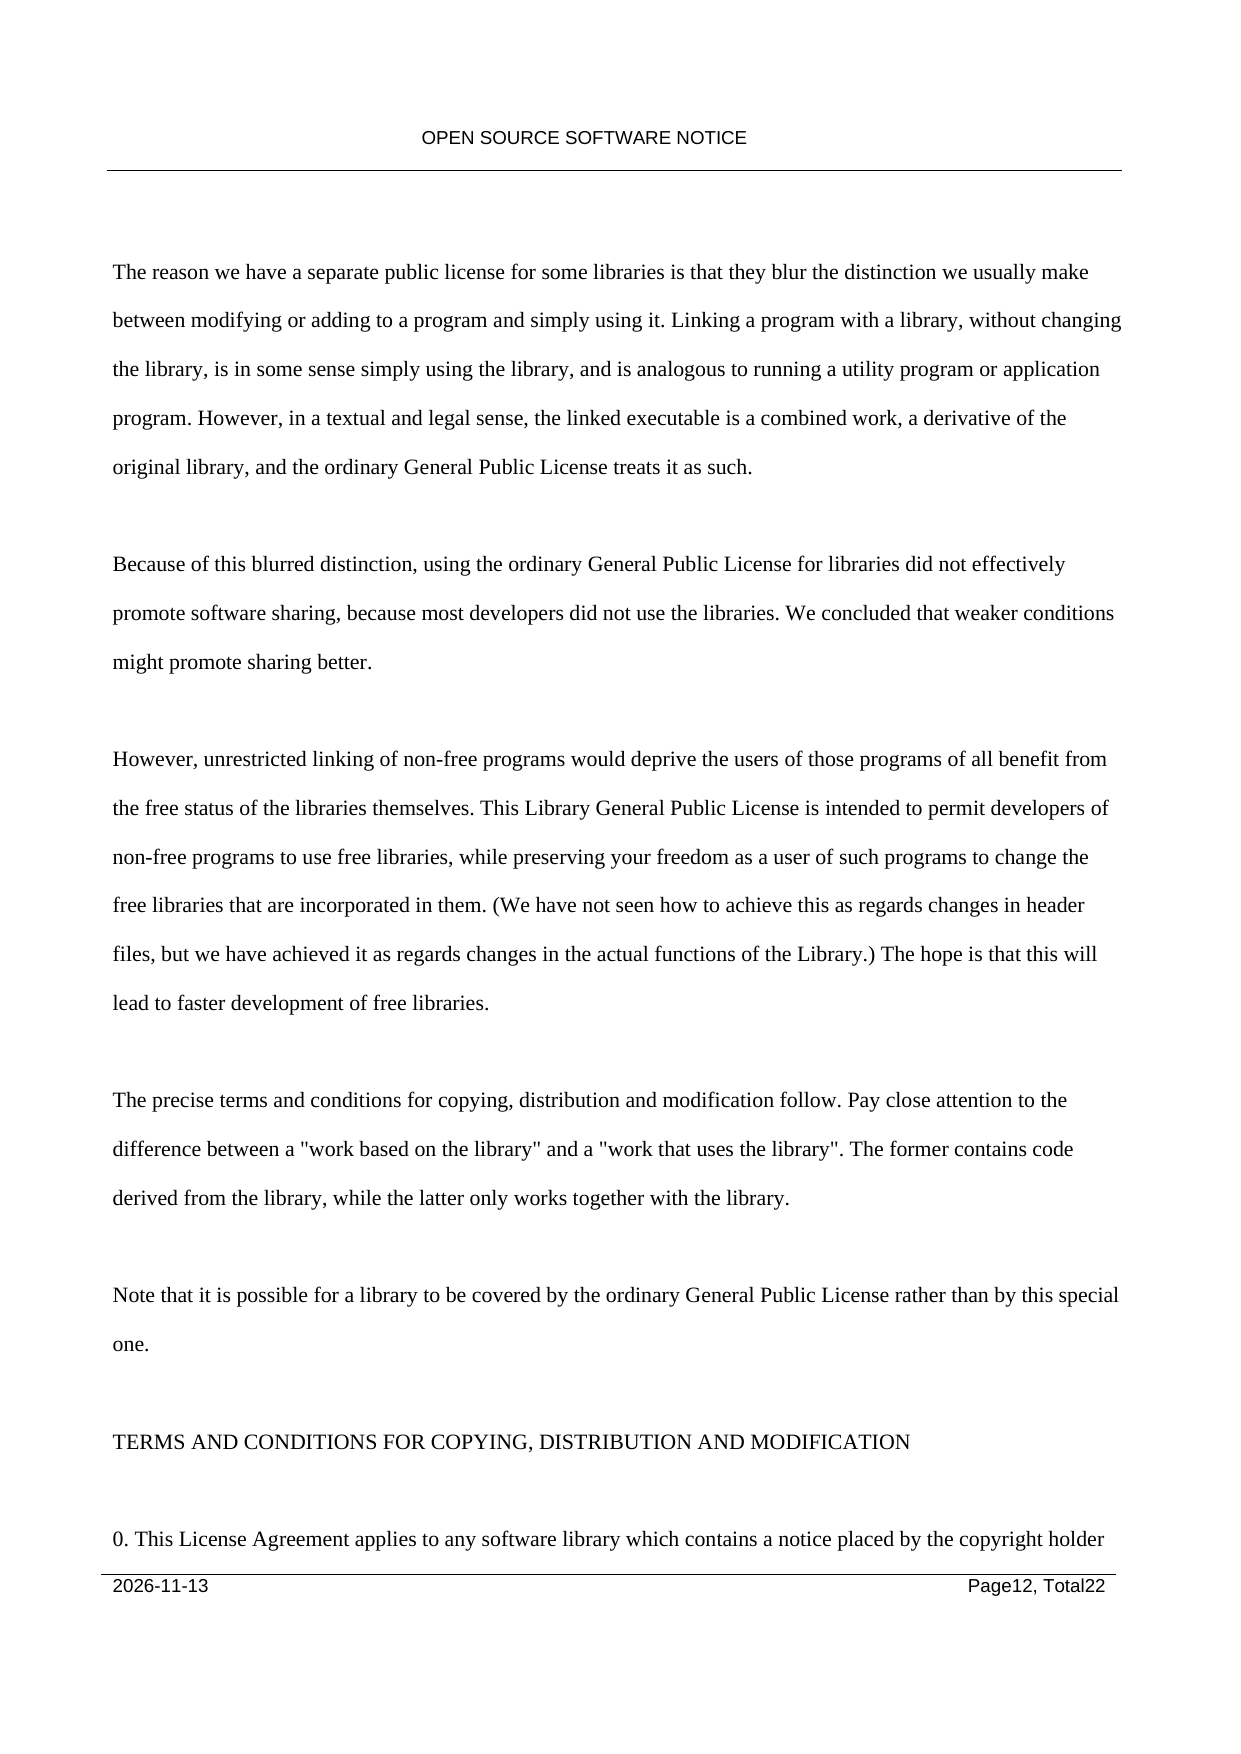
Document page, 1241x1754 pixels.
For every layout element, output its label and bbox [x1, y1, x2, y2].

text [112, 206, 1128, 1555]
